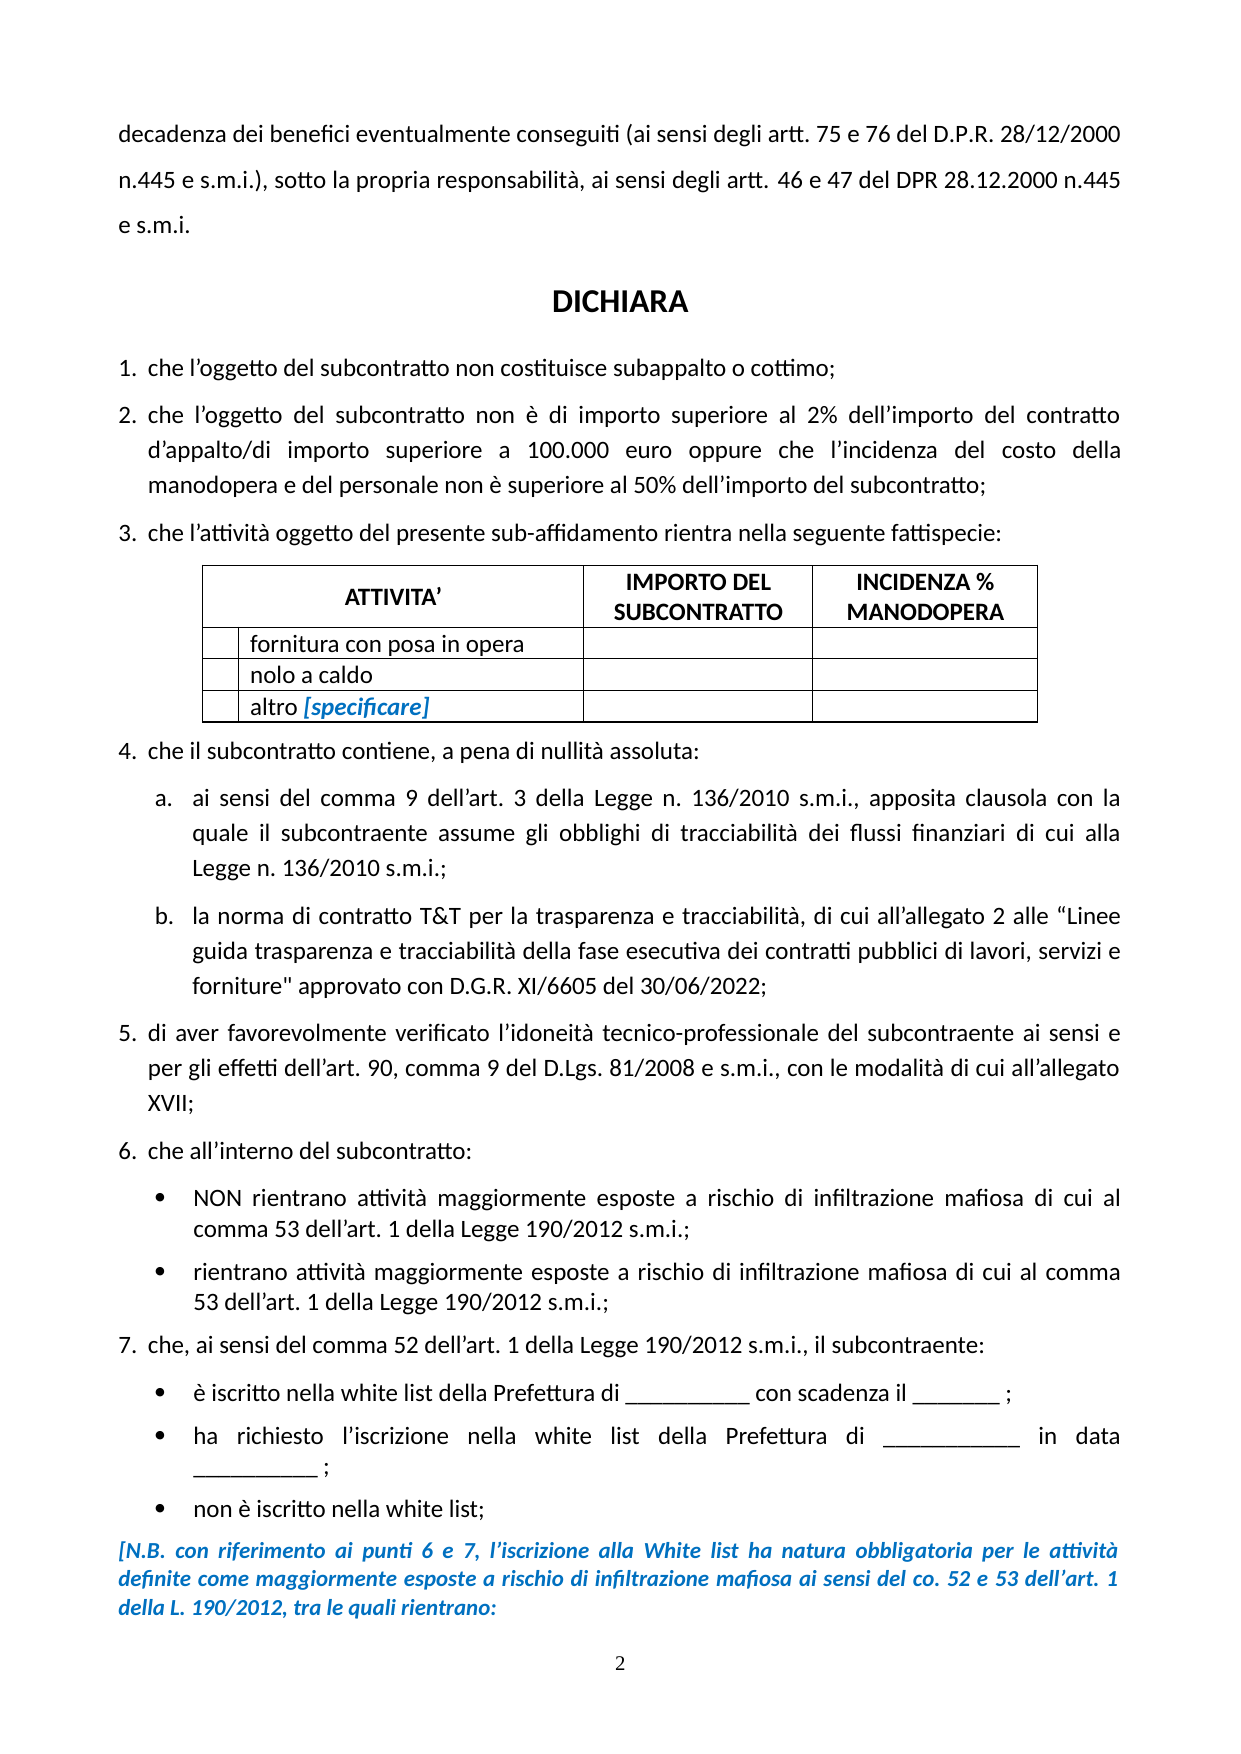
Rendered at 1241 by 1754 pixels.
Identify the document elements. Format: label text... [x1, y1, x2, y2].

list è iscritto nella white list della Prefettura di __________ con scadenza il _______ ; [156, 1377, 1122, 1407]
list che l’oggetto del subcontratto non costituisce subappalto o cottimo; [118, 352, 1122, 383]
list che l’oggetto del subcontratto non è di importo superiore al 2% dell’importo del contratto d’appalto/di importo superiore a 100.000 euro oppure che l’incidenza del costo della manodopera e del personale non è superiore al 50% dell’importo del subcontratto; [118, 399, 1122, 500]
list di aver favorevolmente verificato l’idoneità tecnico-professionale del subcontraente ai sensi e per gli effetti dell’art. 90, comma 9 del D.Lgs. 81/2008 e s.m.i., con le modalità di cui all’allegato XVII; [118, 1017, 1122, 1118]
table_cell [813, 691, 1037, 721]
table_header INCIDENZA % MANODOPERA [813, 566, 1037, 627]
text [118, 118, 1122, 240]
table_header ATTIVITA’ [203, 566, 583, 627]
list non è iscritto nella white list; [156, 1493, 1122, 1524]
table_cell [203, 628, 238, 658]
list NON rientrano attività maggiormente esposte a rischio di infiltrazione mafiosa di cui al comma 53 dell’art. 1 della Legge 190/2012 s.m.i.; [156, 1182, 1122, 1243]
list che l’attività oggetto del presente sub-affidamento rientra nella seguente fattispecie: [118, 517, 1122, 548]
table_cell nolo a caldo [239, 659, 583, 690]
text [N.B. con riferimento ai punti 6 e 7, l’iscrizione alla White list ha natura obbligatoria per le attività definite come maggiormente esposte a rischio di infiltrazione mafiosa ai sensi del co. 52 e 53 dell’art. 1 della L. 190/2012, tra le quali rientrano: [118, 1537, 1122, 1621]
table_cell [813, 659, 1037, 690]
table_cell [584, 659, 812, 690]
table_cell [584, 628, 812, 658]
list ai sensi del comma 9 dell’art. 3 della Legge n. 136/2010 s.m.i., apposita clausola con la quale il subcontraente assume gli obblighi di tracciabilità dei flussi finanziari di cui alla Legge n. 136/2010 s.m.i.; [154, 782, 1122, 883]
table_cell [813, 628, 1037, 658]
table_cell altro [specificare] [239, 691, 583, 721]
list che il subcontratto contiene, a pena di nullità assoluta: [118, 735, 1122, 765]
text DICHIARA [118, 280, 1122, 321]
table_cell [203, 691, 238, 721]
list che, ai sensi del comma 52 dell’art. 1 della Legge 190/2012 s.m.i., il subcontraente: [118, 1329, 1122, 1360]
table_cell fornitura con posa in opera [239, 628, 583, 658]
list la norma di contratto T&T per la trasparenza e tracciabilità, di cui all’allegato 2 alle “Linee guida trasparenza e tracciabilità della fase esecutiva dei contratti pubblici di lavori, servizi e forniture" approvato con D.G.R. XI/6605 del 30/06/2022; [154, 900, 1122, 1000]
table_header IMPORTO DEL SUBCONTRATTO [584, 566, 812, 627]
list che all’interno del subcontratto: [118, 1135, 1122, 1165]
list ha richiesto l’iscrizione nella white list della Prefettura di ___________ in data __________ ; [156, 1420, 1122, 1481]
list rientrano attività maggiormente esposte a rischio di infiltrazione mafiosa di cui al comma 53 dell’art. 1 della Legge 190/2012 s.m.i.; [156, 1256, 1122, 1317]
table_cell [203, 659, 238, 690]
table_cell [584, 691, 812, 721]
